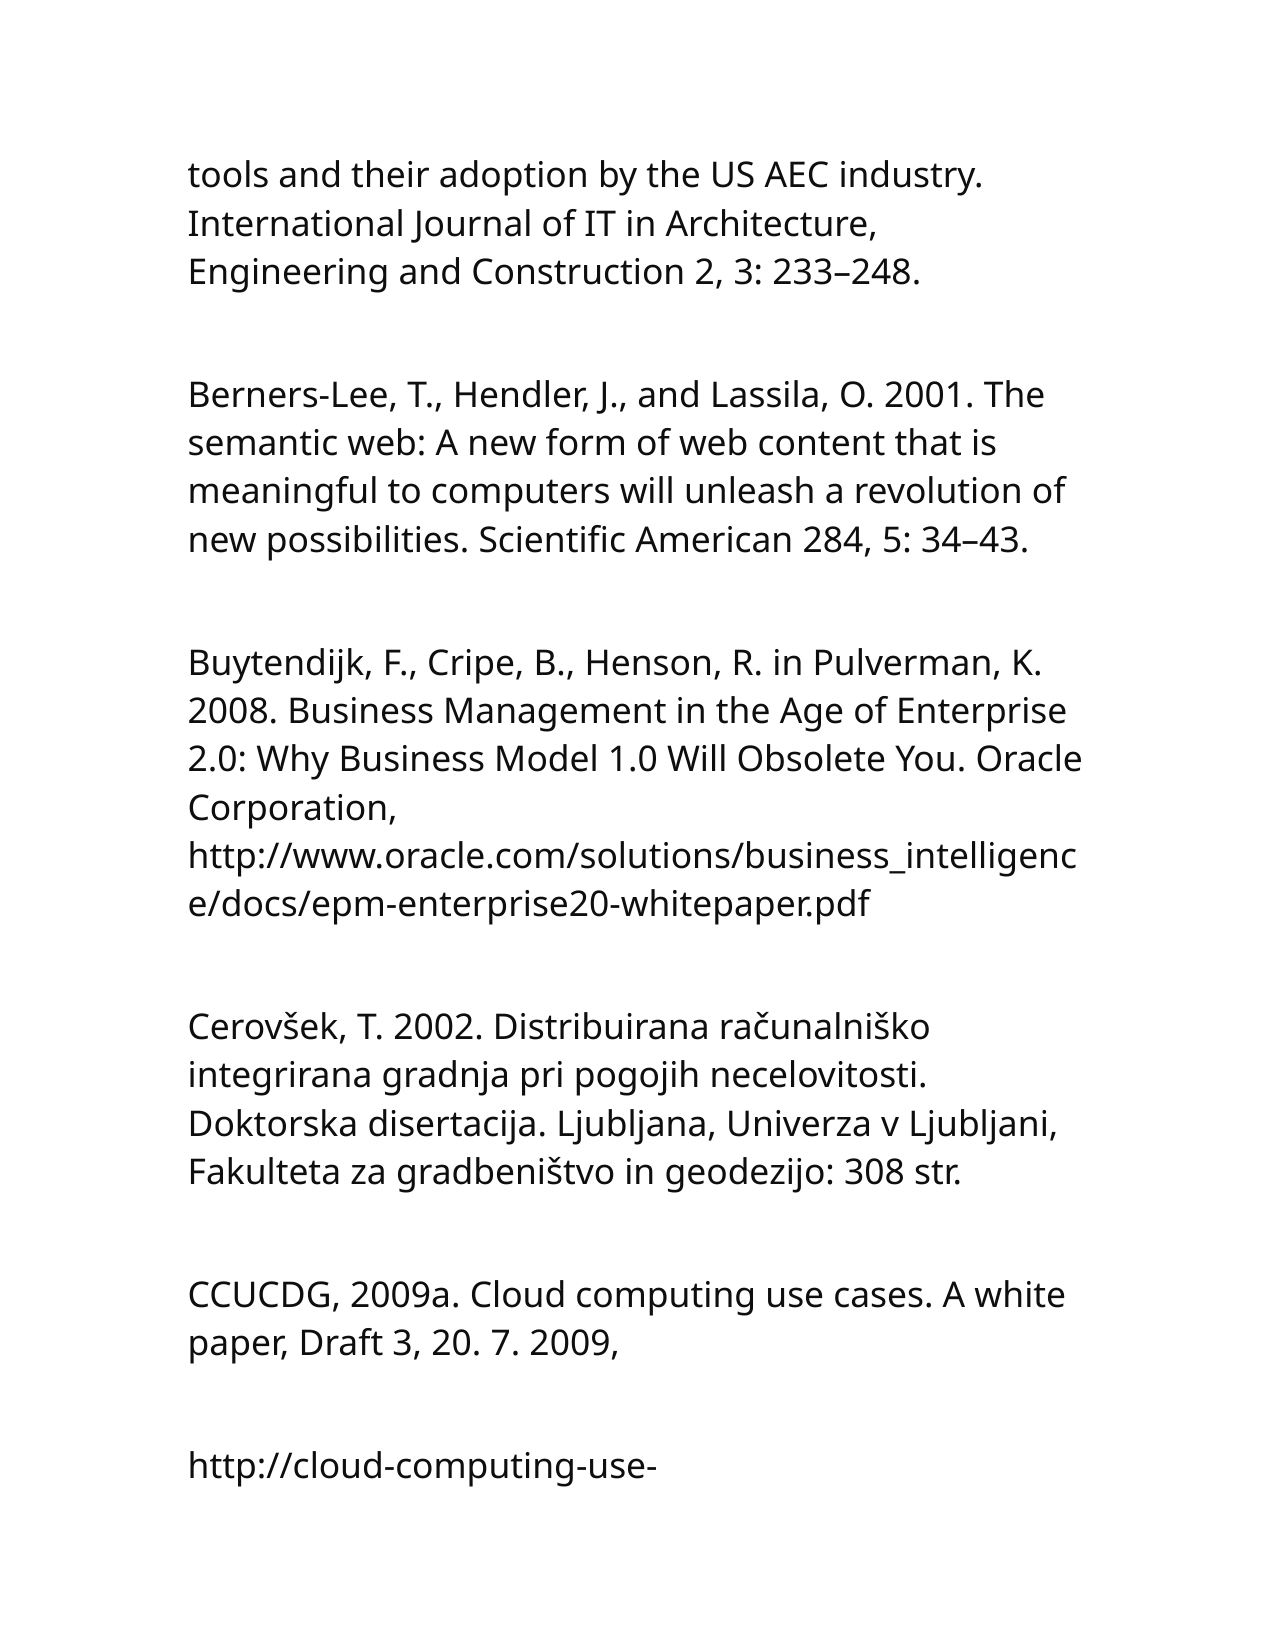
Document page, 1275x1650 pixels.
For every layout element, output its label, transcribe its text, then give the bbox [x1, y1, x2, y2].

text Alesso, H.P. in Smith, C.F. 2006. Thinking on the Web: Berners-Lee, Gödel and Turing. Hoboken, New Jersey, ZDA, Wiley-Interscience: 290 str. [187, 442, 1087, 587]
text Becerik, B. 2004. A review on past, present and future of web based project management & collaboration tools and their adoption by the US AEC industry. International Journal of IT in Architecture, Engineering and Construction 2, 3: 233–248. [187, 663, 1087, 904]
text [187, 1248, 1087, 1441]
text Berners-Lee, T., Hendler, J., and Lassila, O. 2001. The semantic web: A new form of web content that is meaningful to computers will unleash a revolution of new possibilities. Scientific American 284, 5: 34–43. [187, 979, 1087, 1172]
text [187, 150, 1087, 246]
text 5. Literatura [187, 322, 1087, 399]
